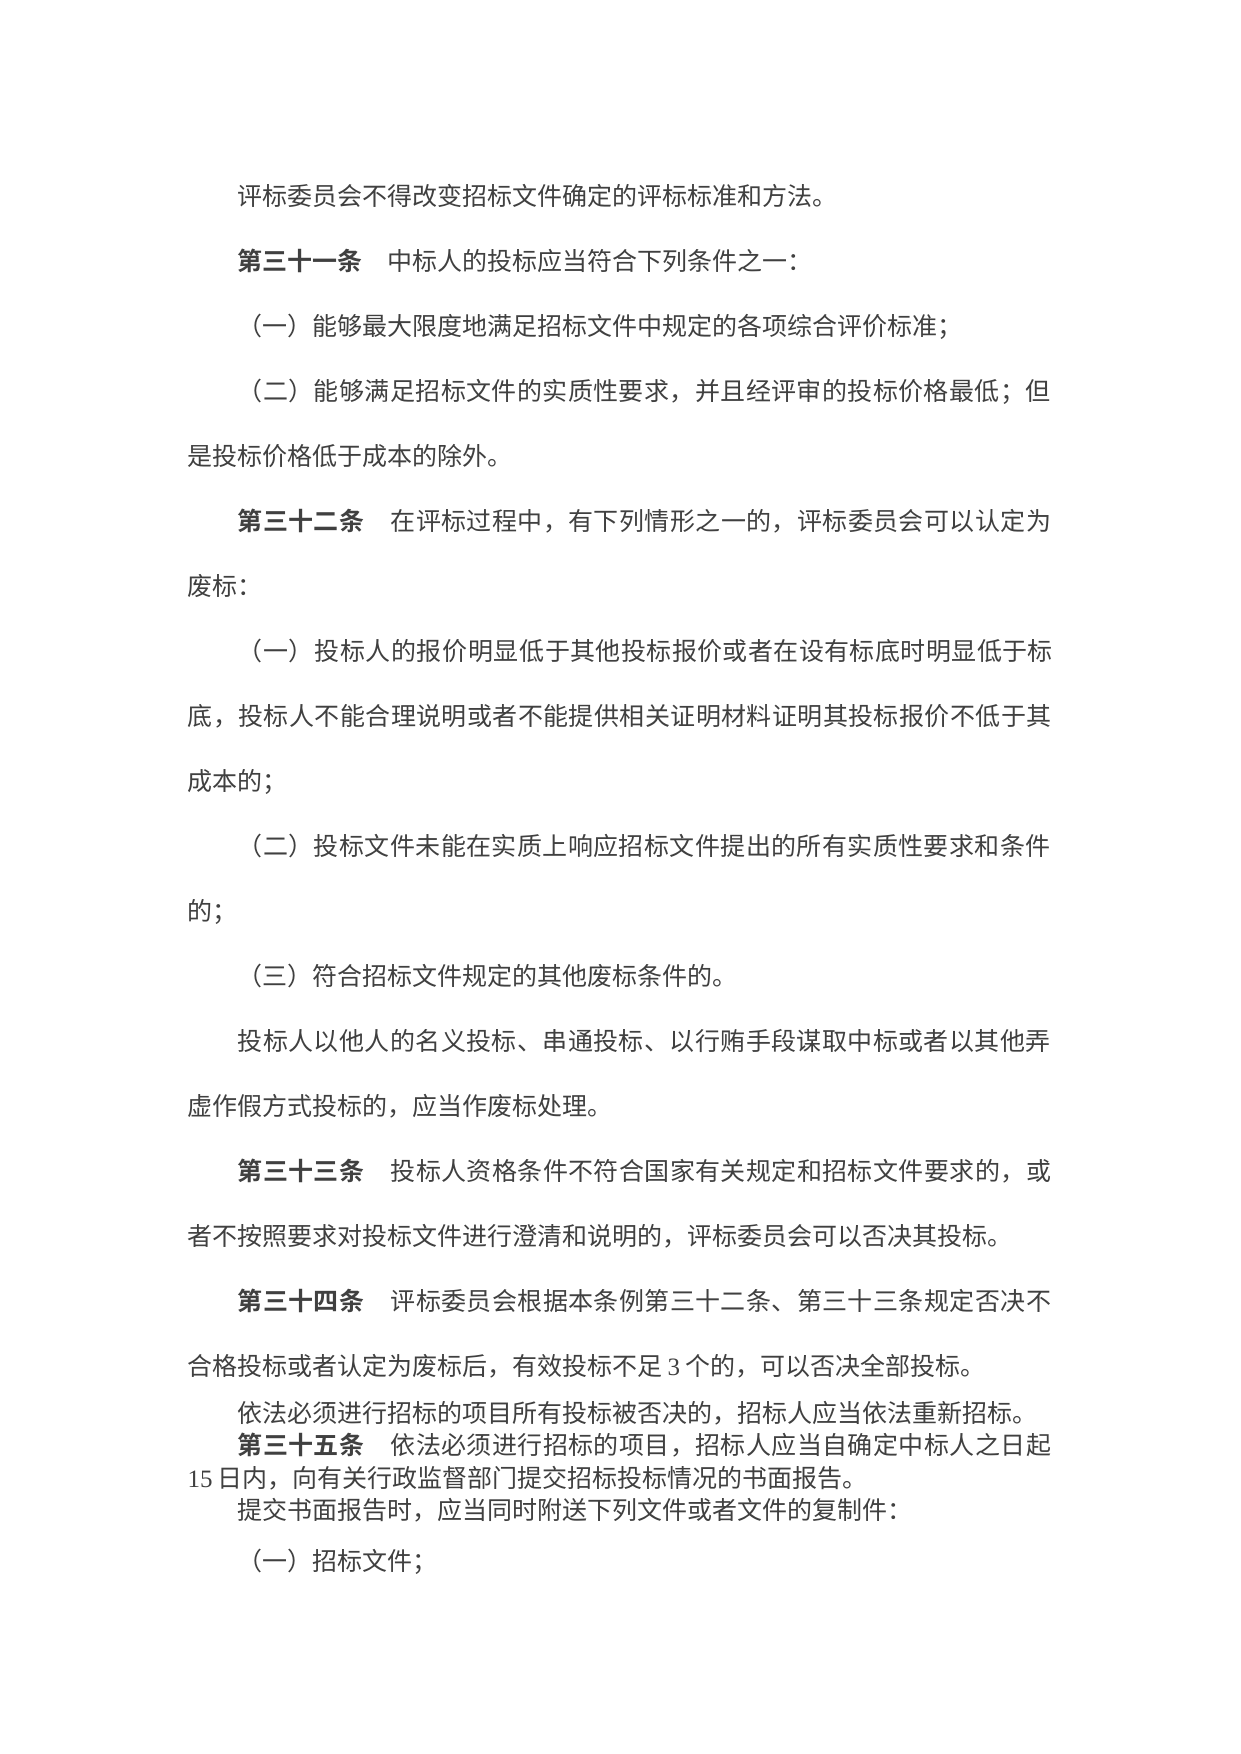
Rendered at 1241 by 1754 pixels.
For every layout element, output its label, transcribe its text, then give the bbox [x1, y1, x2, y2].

text 第三十三条 投标人资格条件不符合国家有关规定和招标文件要求的，或者不按照要求对投标文件进行澄清和说明的，评标委员会可以否决其投标。 [187, 1137, 1053, 1267]
text 依法必须进行招标的项目所有投标被否决的，招标人应当依法重新招标。 [187, 1397, 1053, 1429]
text （一）能够最大限度地满足招标文件中规定的各项综合评价标准； [187, 292, 1053, 357]
text 投标人以他人的名义投标、串通投标、以行贿手段谋取中标或者以其他弄虚作假方式投标的，应当作废标处理。 [187, 1007, 1053, 1137]
text （三）符合招标文件规定的其他废标条件的。 [187, 942, 1053, 1007]
text （二）能够满足招标文件的实质性要求，并且经评审的投标价格最低；但是投标价格低于成本的除外。 [187, 357, 1053, 487]
text 第三十一条 中标人的投标应当符合下列条件之一： [187, 227, 1053, 292]
text 第三十五条 依法必须进行招标的项目，招标人应当自确定中标人之日起15日内，向有关行政监督部门提交招标投标情况的书面报告。 [187, 1429, 1053, 1494]
text （一）投标人的报价明显低于其他投标报价或者在设有标底时明显低于标底，投标人不能合理说明或者不能提供相关证明材料证明其投标报价不低于其成本的； [187, 617, 1053, 812]
text 评标委员会不得改变招标文件确定的评标标准和方法。 [187, 162, 1053, 227]
text 提交书面报告时，应当同时附送下列文件或者文件的复制件： [187, 1494, 1053, 1527]
text （一）招标文件； [187, 1527, 1053, 1592]
text （二）投标文件未能在实质上响应招标文件提出的所有实质性要求和条件的； [187, 812, 1053, 942]
text 第三十四条 评标委员会根据本条例第三十二条、第三十三条规定否决不合格投标或者认定为废标后，有效投标不足3个的，可以否决全部投标。 [187, 1267, 1053, 1397]
text 第三十二条 在评标过程中，有下列情形之一的，评标委员会可以认定为废标： [187, 487, 1053, 617]
